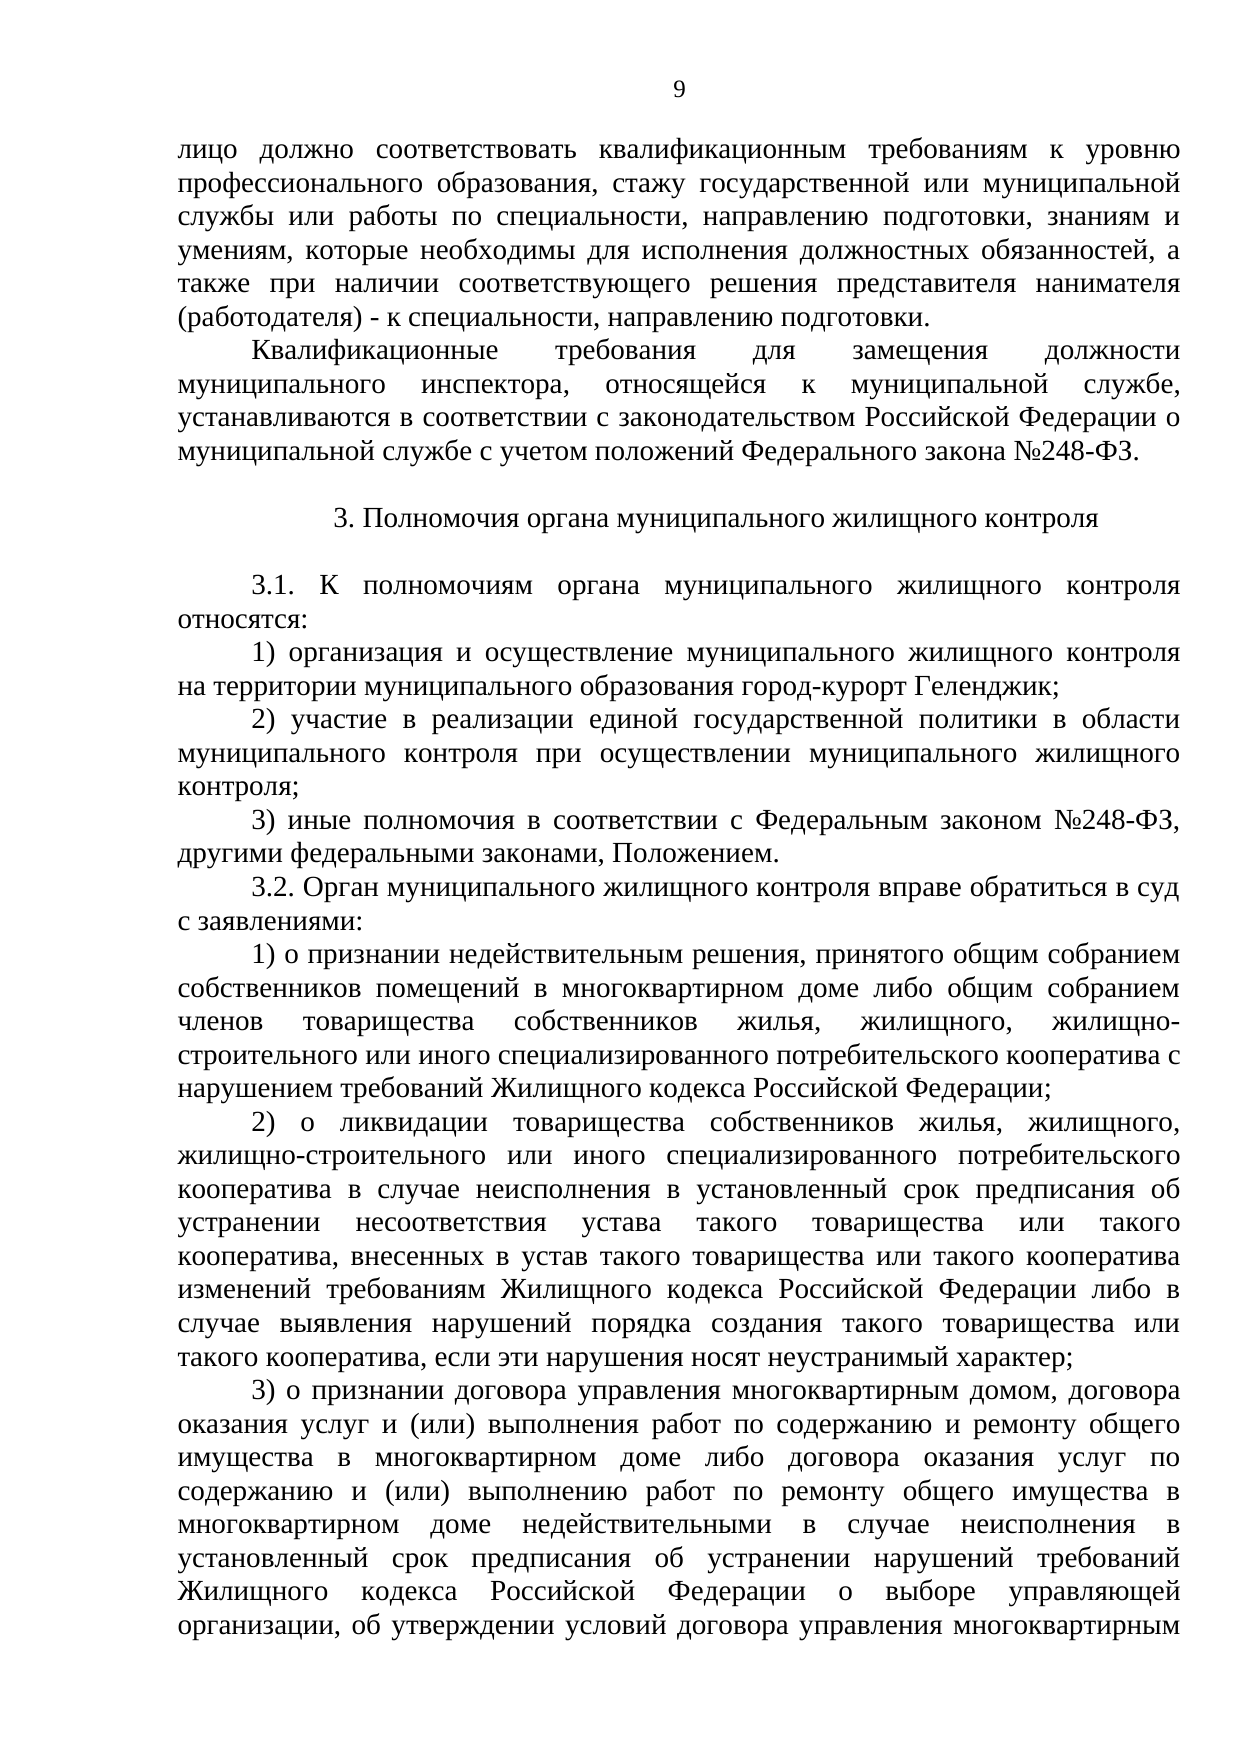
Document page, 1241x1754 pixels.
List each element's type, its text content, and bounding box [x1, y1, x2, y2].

text 2) участие в реализации единой государственной политики в области муниципального контроля при осуществлении муниципального жилищного контроля; [177, 701, 1181, 802]
text 2) о ликвидации товарищества собственников жилья, жилищного, жилищно-строительного или иного специализированного потребительского кооператива в случае неисполнения в установленный срок предписания об устранении несоответствия устава такого товарищества или такого кооператива, внесенных в устав такого товарищества или такого кооператива изменений требованиям Жилищного кодекса Российской Федерации либо в случае выявления нарушений порядка создания такого товарищества или такого кооператива, если эти нарушения носят неустранимый характер; [177, 1104, 1181, 1372]
text 3.1. К полномочиям органа муниципального жилищного контроля относятся: [177, 567, 1181, 634]
text 3. Полномочия органа муниципального жилищного контроля [177, 500, 1181, 534]
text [177, 131, 1181, 332]
text 3.2. Орган муниципального жилищного контроля вправе обратиться в суд с заявлениями: [177, 869, 1181, 936]
text 3) иные полномочия в соответствии с Федеральным законом №248-ФЗ, другими федеральными законами, Положением. [177, 802, 1181, 869]
text 1) о признании недействительным решения, принятого общим собранием собственников помещений в многоквартирном доме либо общим собранием членов товарищества собственников жилья, жилищного, жилищно-строительного или иного специализированного потребительского кооператива с нарушением требований Жилищного кодекса Российской Федерации; [177, 936, 1181, 1104]
text Квалификационные требования для замещения должности муниципального инспектора, относящейся к муниципальной службе, устанавливаются в соответствии с законодательством Российской Федерации о муниципальной службе с учетом положений Федерального закона №248-ФЗ. [177, 332, 1181, 467]
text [177, 1372, 1181, 1641]
text 1) организация и осуществление муниципального жилищного контроля на территории муниципального образования город-курорт Геленджик; [177, 634, 1181, 701]
